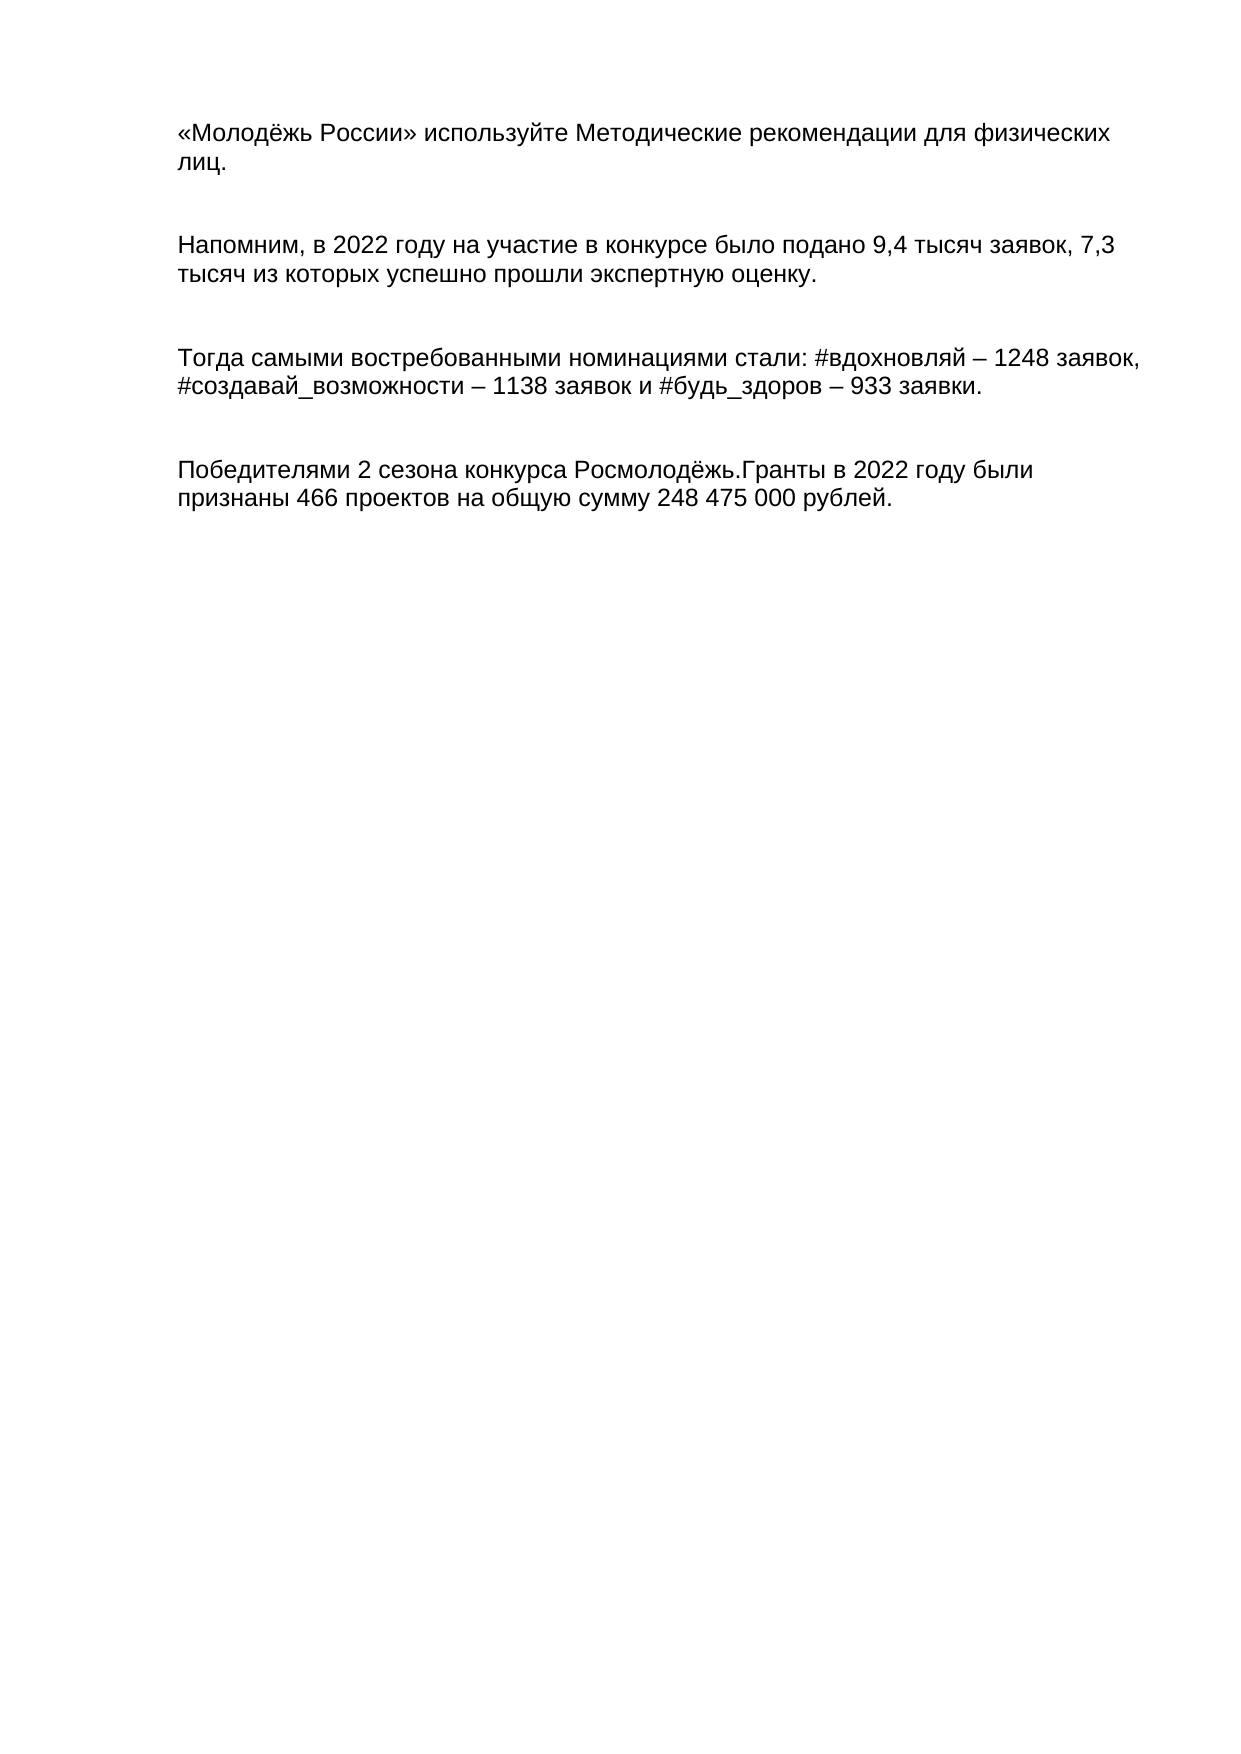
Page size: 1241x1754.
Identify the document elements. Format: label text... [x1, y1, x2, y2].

text Напомним, в 2022 году на участие в конкурсе было подано 9,4 тысяч заявок, 7,3 тысяч из которых успешно прошли экспертную оценку. [177, 230, 1152, 288]
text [177, 118, 1152, 176]
text Победителями 2 сезона конкурса Росмолодёжь.Гранты в 2022 году были признаны 466 проектов на общую сумму 248 475 000 рублей. [177, 455, 1152, 512]
text Тогда самыми востребованными номинациями стали: #вдохновляй – 1248 заявок, #создавай_возможности – 1138 заявок и #будь_здоров – 933 заявки. [177, 342, 1152, 400]
